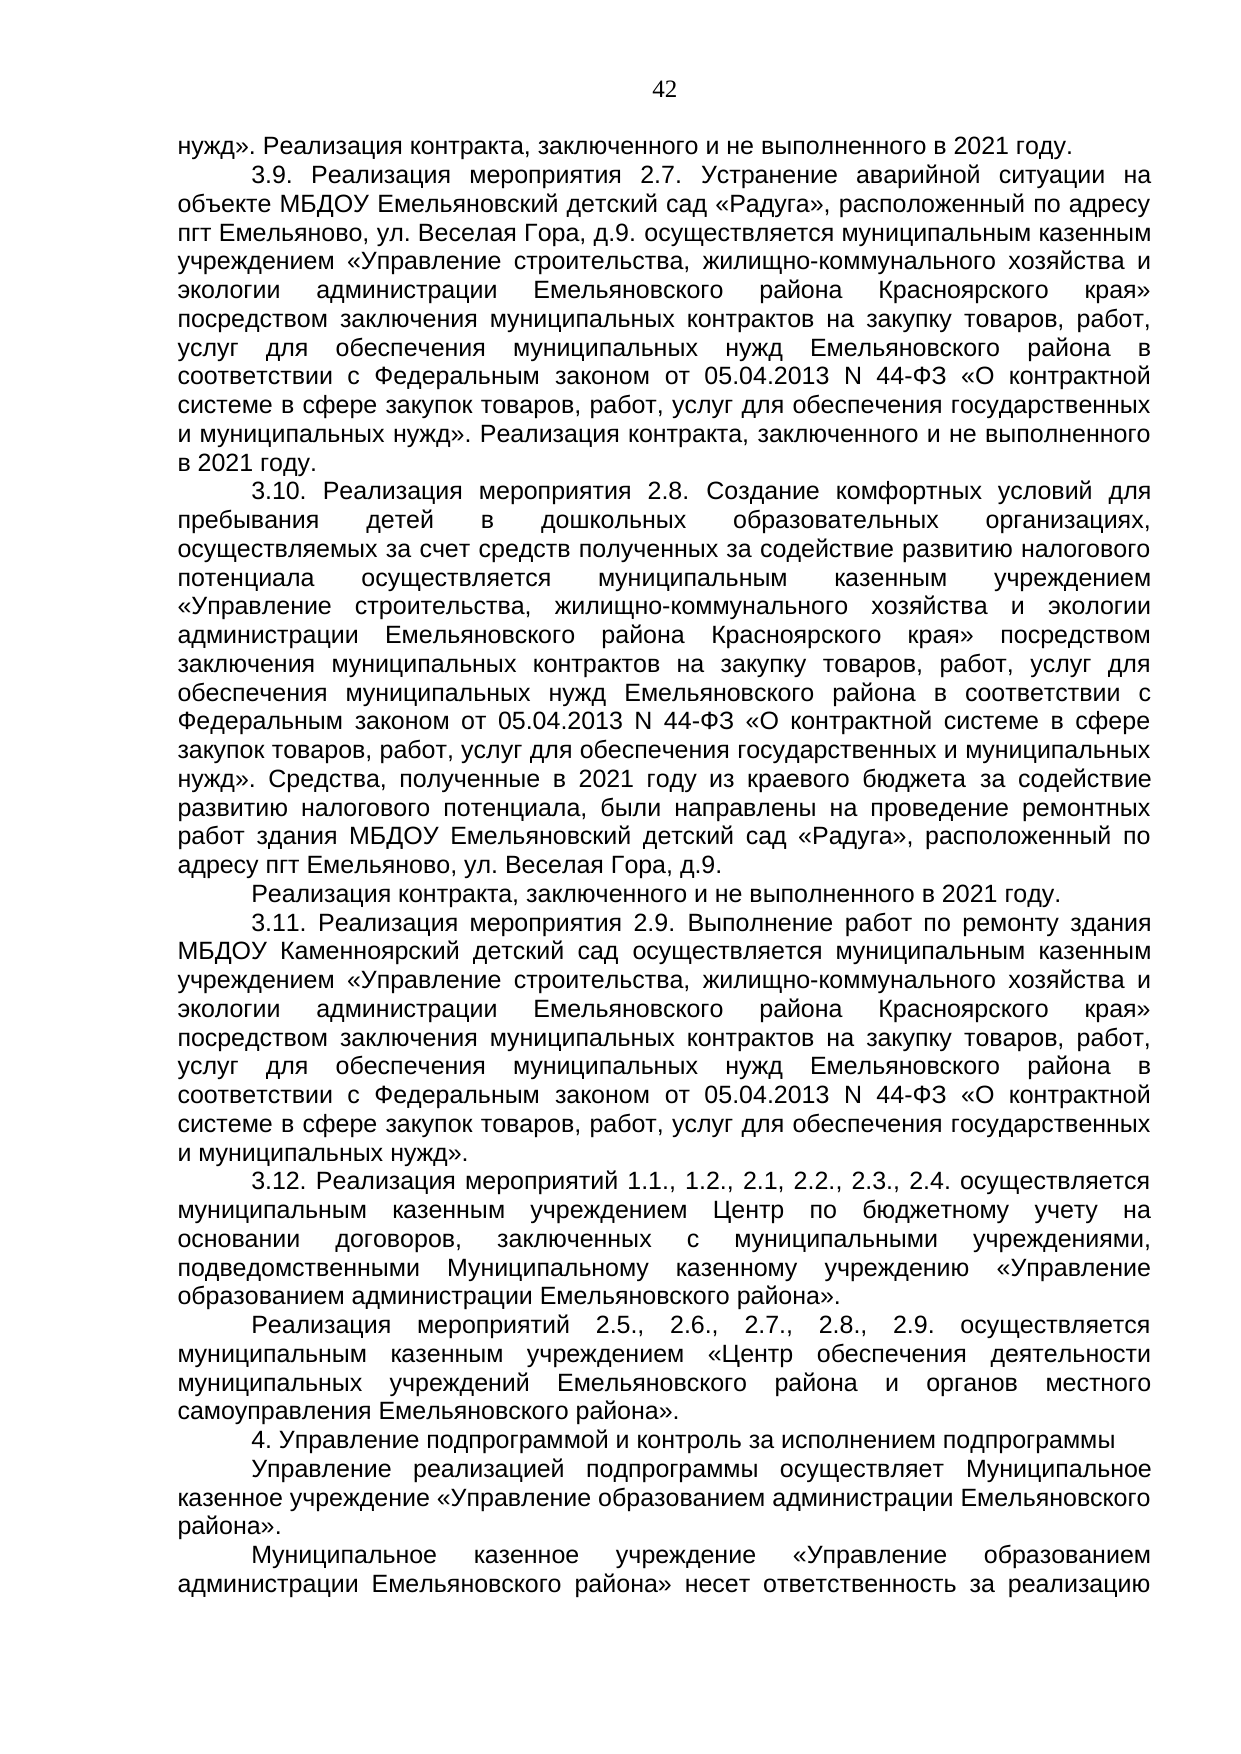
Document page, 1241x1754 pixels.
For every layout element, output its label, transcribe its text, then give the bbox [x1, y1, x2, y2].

text 3.11. Реализация мероприятия 2.9. Выполнение работ по ремонту здания МБДОУ Каменноярский детский сад осуществляется муниципальным казенным учреждением «Управление строительства, жилищно-коммунального хозяйства и экологии администрации Емельяновского района Красноярского края» посредством заключения муниципальных контрактов на закупку товаров, работ, услуг для обеспечения муниципальных нужд Емельяновского района в соответствии с Федеральным законом от 05.04.2013 N 44-ФЗ «О контрактной системе в сфере закупок товаров, работ, услуг для обеспечения государственных и муниципальных нужд». [177, 908, 1152, 1166]
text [177, 131, 1152, 160]
text 4. Управление подпрограммой и контроль за исполнением подпрограммы [177, 1425, 1152, 1454]
text 3.9. Реализация мероприятия 2.7. Устранение аварийной ситуации на объекте МБДОУ Емельяновский детский сад «Радуга», расположенный по адресу пгт Емельяново, ул. Веселая Гора, д.9. осуществляется муниципальным казенным учреждением «Управление строительства, жилищно-коммунального хозяйства и экологии администрации Емельяновского района Красноярского края» посредством заключения муниципальных контрактов на закупку товаров, работ, услуг для обеспечения муниципальных нужд Емельяновского района в соответствии с Федеральным законом от 05.04.2013 N 44-ФЗ «О контрактной системе в сфере закупок товаров, работ, услуг для обеспечения государственных и муниципальных нужд». Реализация контракта, заключенного и не выполненного в 2021 году. [177, 160, 1152, 476]
text 3.10. Реализация мероприятия 2.8. Создание комфортных условий для пребывания детей в дошкольных образовательных организациях, осуществляемых за счет средств полученных за содействие развитию налогового потенциала осуществляется муниципальным казенным учреждением «Управление строительства, жилищно-коммунального хозяйства и экологии администрации Емельяновского района Красноярского края» посредством заключения муниципальных контрактов на закупку товаров, работ, услуг для обеспечения муниципальных нужд Емельяновского района в соответствии с Федеральным законом от 05.04.2013 N 44-ФЗ «О контрактной системе в сфере закупок товаров, работ, услуг для обеспечения государственных и муниципальных нужд». Средства, полученные в 2021 году из краевого бюджета за содействие развитию налогового потенциала, были направлены на проведение ремонтных работ здания МБДОУ Емельяновский детский сад «Радуга», расположенный по адресу пгт Емельяново, ул. Веселая Гора, д.9. [177, 476, 1152, 879]
text Управление реализацией подпрограммы осуществляет Муниципальное казенное учреждение «Управление образованием администрации Емельяновского района». [177, 1454, 1152, 1540]
text 3.12. Реализация мероприятий 1.1., 1.2., 2.1, 2.2., 2.3., 2.4. осуществляется муниципальным казенным учреждением Центр по бюджетному учету на основании договоров, заключенных с муниципальными учреждениями, подведомственными Муниципальному казенному учреждению «Управление образованием администрации Емельяновского района». [177, 1166, 1152, 1310]
text Реализация мероприятий 2.5., 2.6., 2.7., 2.8., 2.9. осуществляется муниципальным казенным учреждением «Центр обеспечения деятельности муниципальных учреждений Емельяновского района и органов местного самоуправления Емельяновского района». [177, 1310, 1152, 1425]
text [177, 1540, 1152, 1598]
text Реализация контракта, заключенного и не выполненного в 2021 году. [177, 879, 1152, 908]
